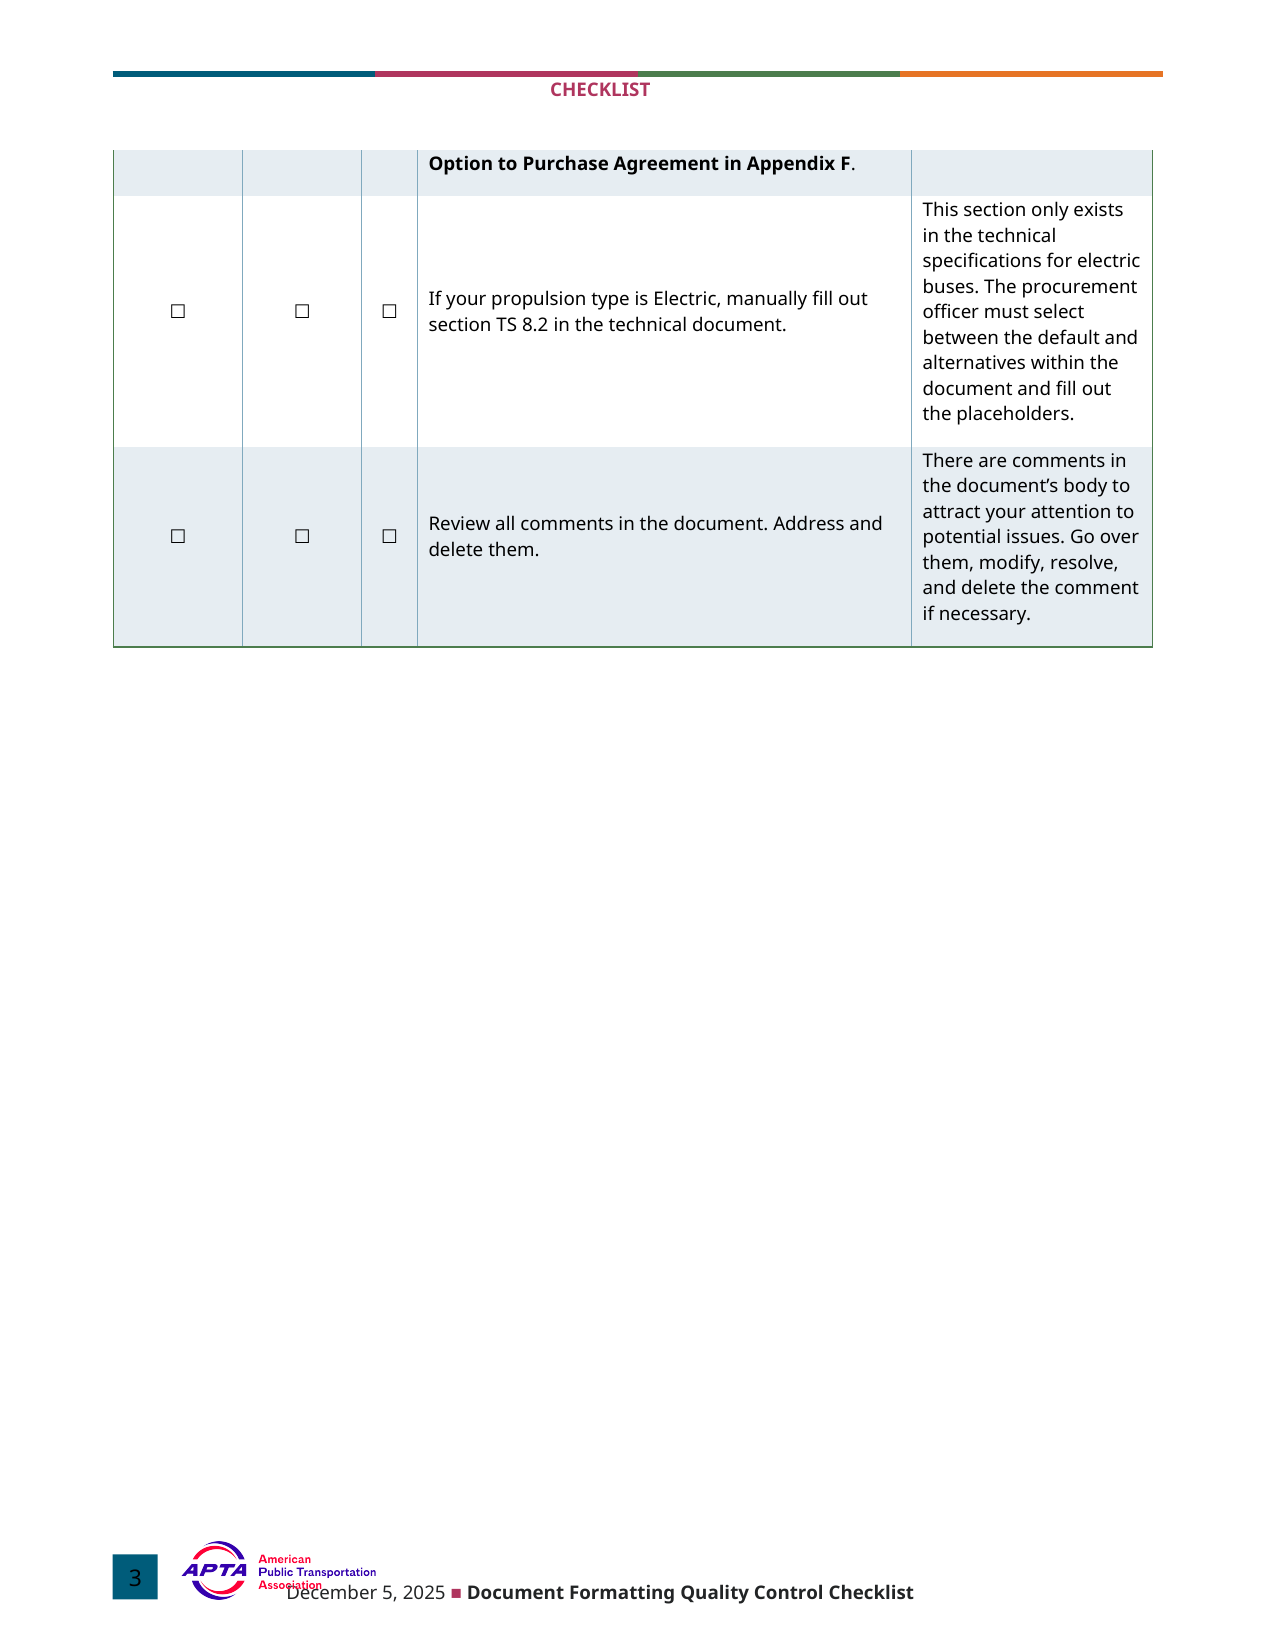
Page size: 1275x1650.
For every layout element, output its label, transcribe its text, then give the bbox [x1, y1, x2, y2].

table_cell There are comments in the document’s body to attract your attention to potential issues. Go over them, modify, resolve, and delete the comment if necessary. [912, 447, 1152, 646]
table_cell [912, 150, 1152, 196]
picture [181, 1541, 376, 1600]
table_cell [418, 150, 911, 196]
table_cell This section only exists in the technical specifications for electric buses. The procurement officer must select between the default and alternatives within the document and fill out the placeholders. [912, 196, 1152, 447]
table_cell If your propulsion type is Electric, manually fill out section TS 8.2 in the technical document. [418, 196, 911, 447]
table_cell Review all comments in the document. Address and delete them. [418, 447, 911, 646]
